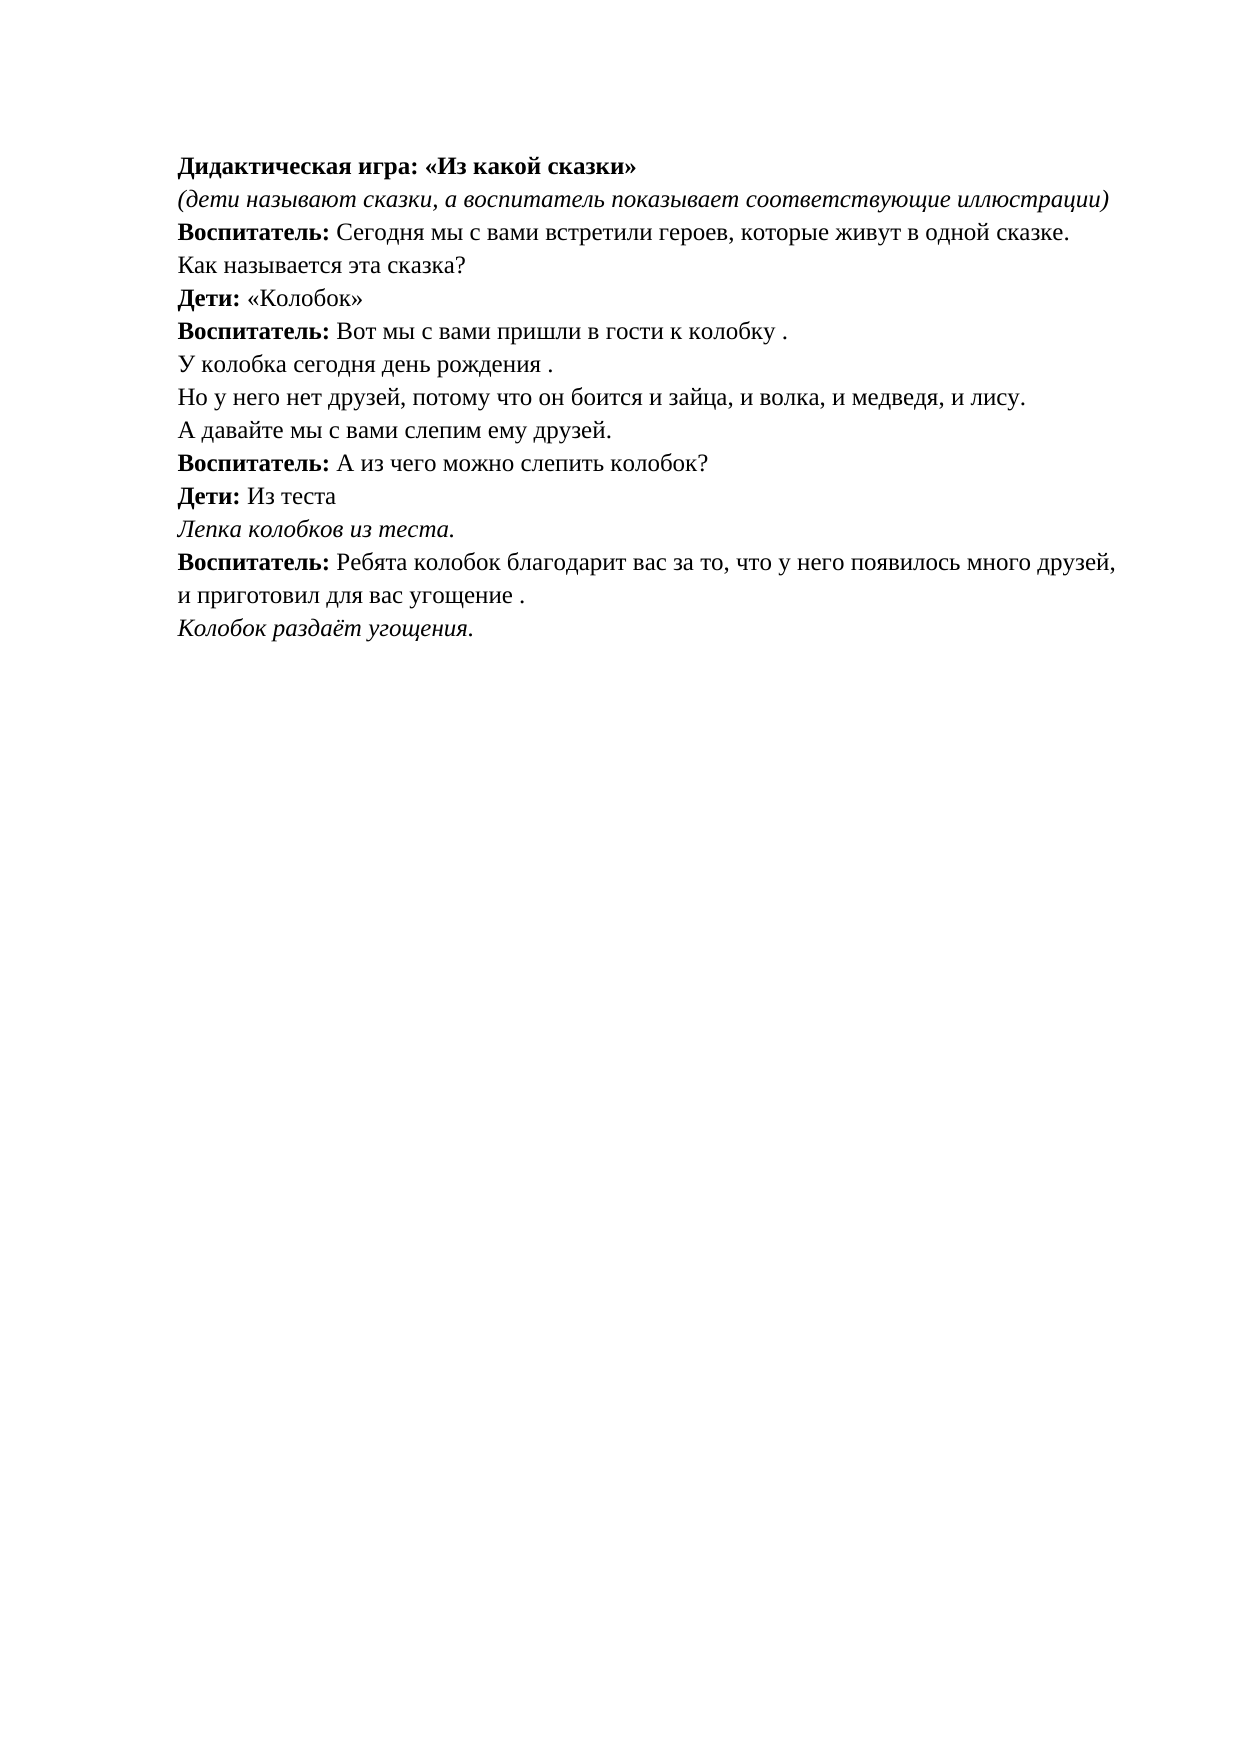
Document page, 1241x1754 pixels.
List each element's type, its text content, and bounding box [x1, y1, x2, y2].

text Дидактическая игра: «Из какой сказки» (дети называют сказки, а воспитатель показывает соответствующие иллюстрации) Воспитатель: Сегодня мы с вами встретили героев, которые живут в одной сказке. Как называется эта сказка? Дети: «Колобок» Воспитатель: Вот мы с вами пришли в гости к колобку . У колобка сегодня день рождения . Но у него нет друзей, потому что он боится и зайца, и волка, и медведя, и лису. А давайте мы с вами слепим ему друзей. Воспитатель: А из чего можно слепить колобок? Дети: Из теста Лепка колобков из теста. Воспитатель: Ребята колобок благодарит вас за то, что у него появилось много друзей, и приготовил для вас угощение . Колобок раздаёт угощения. [177, 118, 1152, 642]
